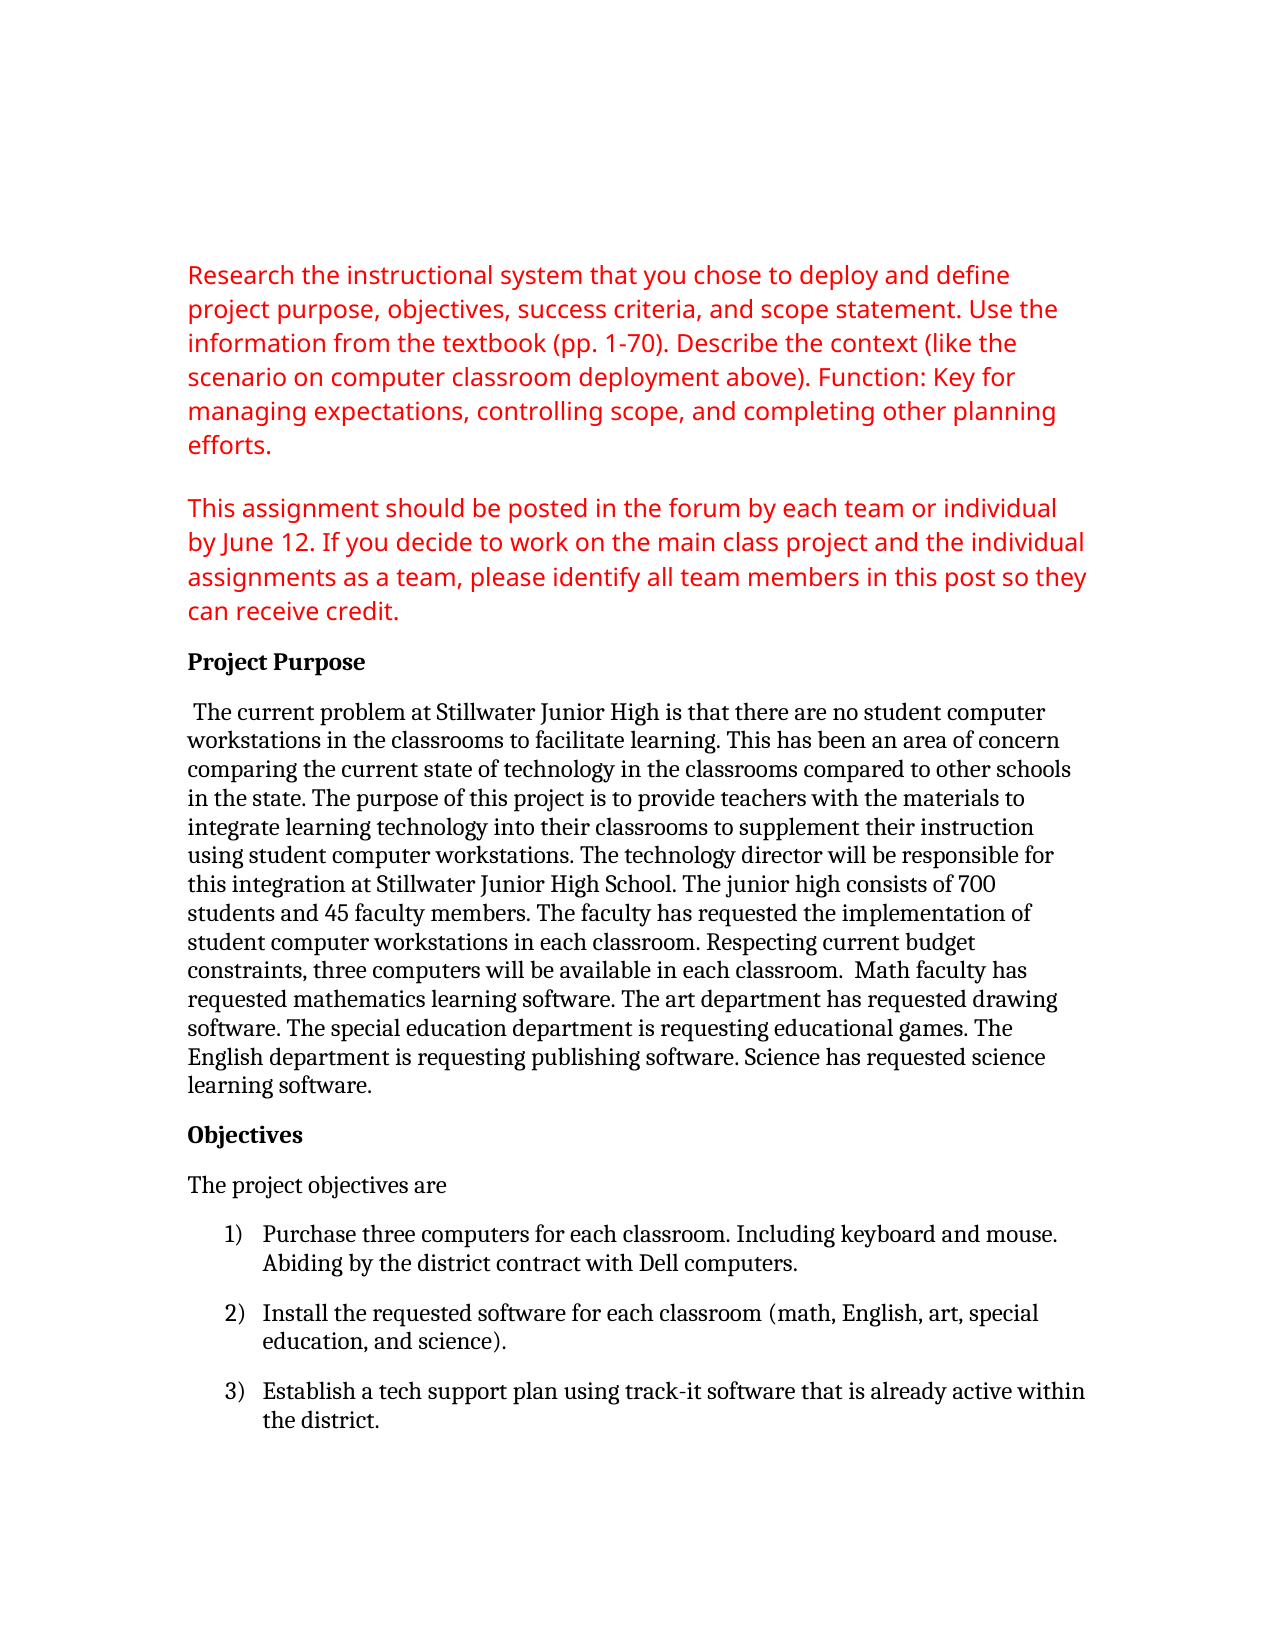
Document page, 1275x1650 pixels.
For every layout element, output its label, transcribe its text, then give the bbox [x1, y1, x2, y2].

text This assignment should be posted in the forum by each team or individual by June 12. If you decide to work on the main class project and the individual assignments as a team, please identify all team members in this post so they can receive credit. [187, 491, 1087, 627]
text The project objectives are [187, 1171, 1087, 1199]
list Establish a tech support plan using track-it software that is already active within the district. [225, 1377, 1087, 1434]
text Project Purpose [187, 648, 1087, 677]
text The current problem at Stillwater Junior High is that there are no student computer workstations in the classrooms to facilitate learning. This has been an area of concern comparing the current state of technology in the classrooms compared to other schools in the state. The purpose of this project is to provide teachers with the materials to integrate learning technology into their classrooms to supplement their instruction using student computer workstations. The technology director will be responsible for this integration at Stillwater Junior High School. The junior high consists of 700 students and 45 faculty members. The faculty has requested the implementation of student computer workstations in each classroom. Respecting current budget constraints, three computers will be available in each classroom. Math faculty has requested mathematics learning software. The art department has requested drawing software. The special education department is requesting educational games. The English department is requesting publishing software. Science has requested science learning software. [187, 698, 1087, 1100]
text Objectives [187, 1121, 1087, 1150]
text Research the instructional system that you chose to deploy and define project purpose, objectives, success criteria, and scope statement. Use the information from the textbook (pp. 1-70). Describe the context (like the scenario on computer classroom deployment above). Function: Key for managing expectations, controlling scope, and completing other planning efforts. [187, 257, 1087, 462]
list Purchase three computers for each classroom. Including keyboard and mouse. Abiding by the district contract with Dell computers. [225, 1220, 1087, 1278]
list Install the requested software for each classroom (math, English, art, special education, and science). [225, 1298, 1087, 1356]
